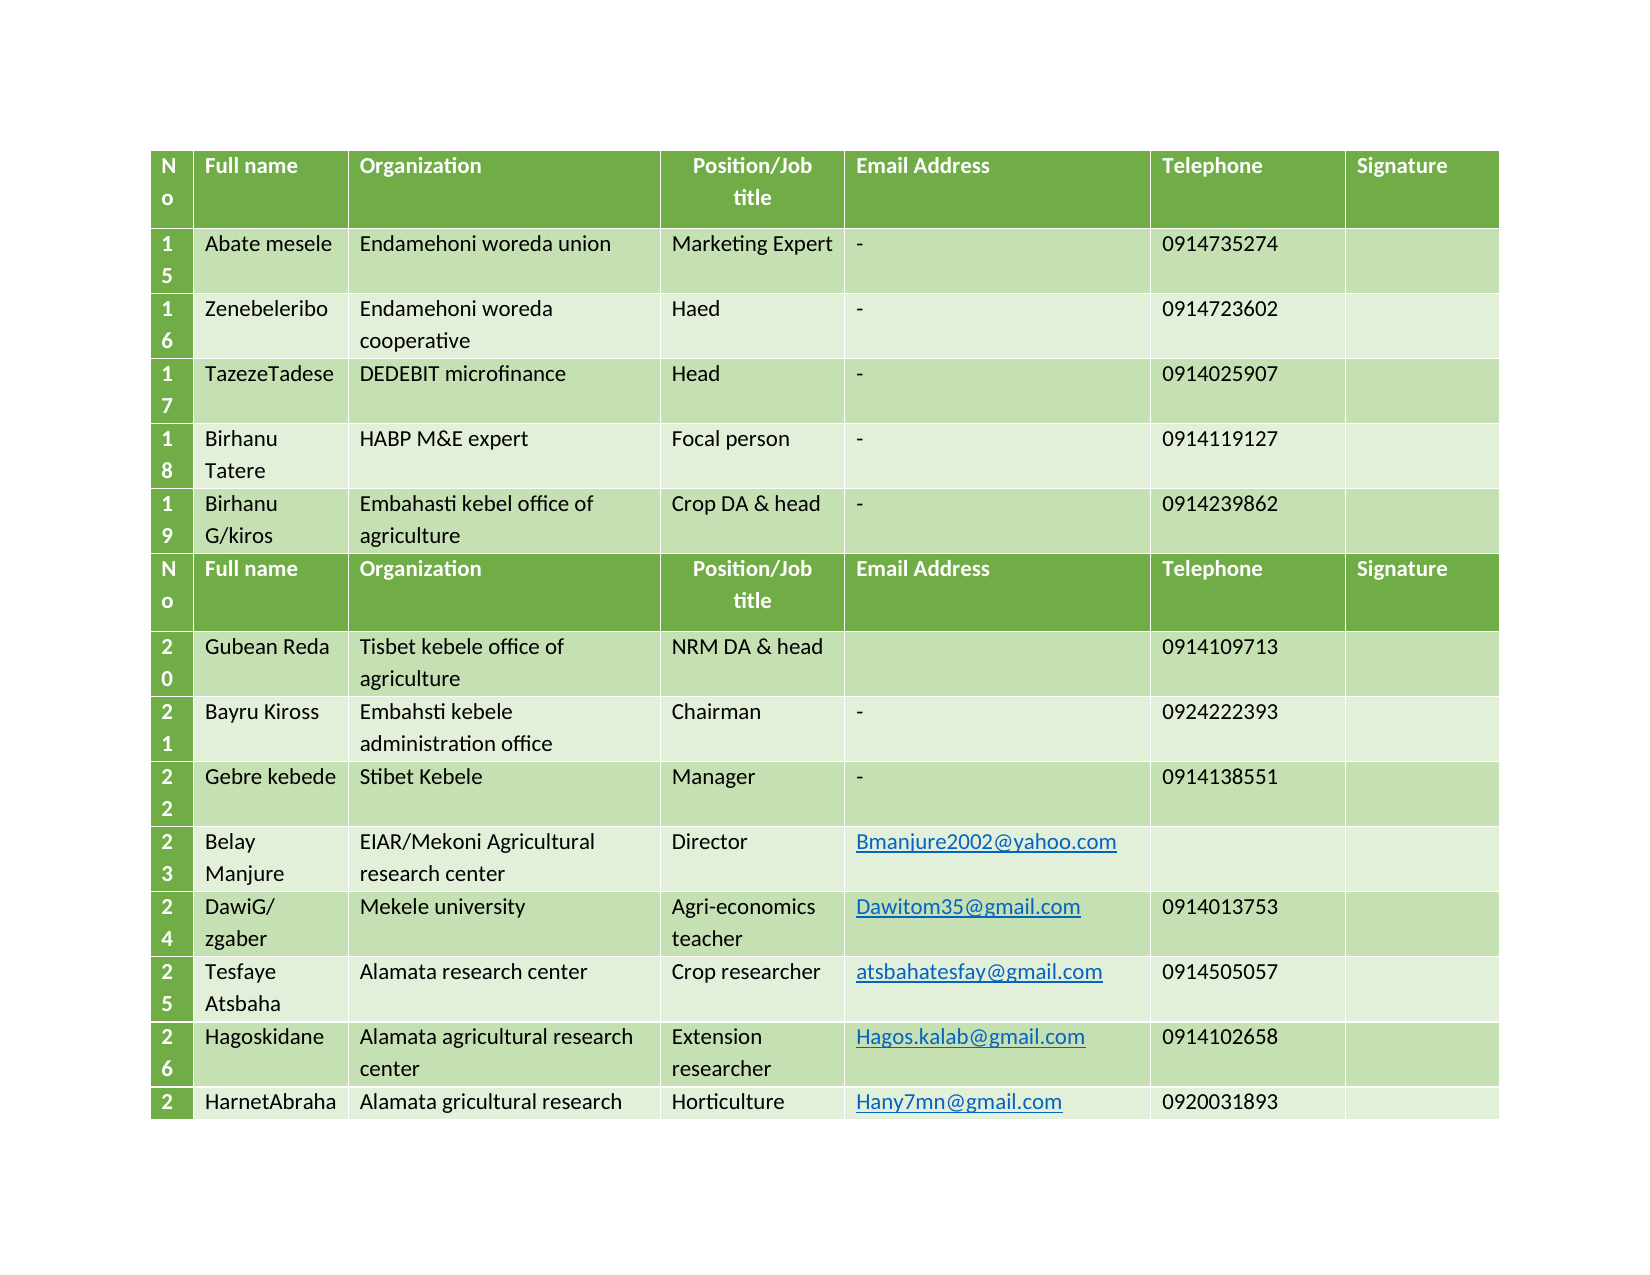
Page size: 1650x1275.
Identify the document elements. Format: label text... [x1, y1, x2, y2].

table_cell Mekele university [349, 892, 660, 956]
table_cell Horticulture researcher [661, 1088, 844, 1119]
table_cell TazezeTadese [194, 359, 348, 423]
table_header Full name [194, 151, 348, 228]
table_cell Birhanu Tatere [194, 424, 348, 488]
table_cell [1346, 892, 1499, 956]
table_cell Director [661, 827, 844, 891]
table_cell 15 [151, 229, 193, 293]
table_cell 0914109713 [1151, 632, 1345, 696]
table_cell Embahasti kebel office of agriculture [349, 489, 660, 553]
table_cell Position/Job title [661, 554, 844, 631]
table_cell [1346, 359, 1499, 423]
table_cell 0914013753 [1151, 892, 1345, 956]
table_cell Hagos.kalab@gmail.com [845, 1023, 1150, 1086]
table_cell [1346, 424, 1499, 488]
table_cell 22 [151, 762, 193, 826]
table_cell [1346, 1023, 1499, 1086]
table_cell 0914119127 [1151, 424, 1345, 488]
table_cell 0914723602 [1151, 294, 1345, 358]
table_cell 0914138551 [1151, 762, 1345, 826]
table_cell [1346, 294, 1499, 358]
table_cell 17 [151, 359, 193, 423]
table_cell 20 [151, 632, 193, 696]
table_cell Bayru Kiross [194, 697, 348, 761]
table_cell EIAR/Mekoni Agricultural research center [349, 827, 660, 891]
table_cell 25 [151, 957, 193, 1021]
table_cell Embahsti kebele administration office [349, 697, 660, 761]
table_cell Alamata agricultural research center [349, 1023, 660, 1086]
table_cell Endamehoni woreda union [349, 229, 660, 293]
table_cell - [845, 359, 1150, 423]
table_header Signature [1346, 151, 1499, 228]
table_cell atsbahatesfay@gmail.com [845, 957, 1150, 1021]
table_header Telephone [1151, 151, 1345, 228]
table_cell Head [661, 359, 844, 423]
table_cell [1346, 489, 1499, 553]
table_cell Marketing Expert [661, 229, 844, 293]
table_cell Tesfaye Atsbaha [194, 957, 348, 1021]
table_cell 0914025907 [1151, 359, 1345, 423]
table_cell 27 [151, 1088, 193, 1119]
table_cell Full name [194, 554, 348, 631]
table_cell 21 [151, 697, 193, 761]
table_cell 0914239862 [1151, 489, 1345, 553]
table_header Organization [349, 151, 660, 228]
table_cell Alamata gricultural research center [349, 1088, 660, 1119]
table_cell Dawitom35@gmail.com [845, 892, 1150, 956]
table_cell DEDEBIT microfinance [349, 359, 660, 423]
table_cell [1346, 1088, 1499, 1119]
table_cell Alamata research center [349, 957, 660, 1021]
table_cell - [845, 697, 1150, 761]
table_cell Haed [661, 294, 844, 358]
table_header Position/Job title [661, 151, 844, 228]
table_cell Signature [1346, 554, 1499, 631]
table_cell [845, 632, 1150, 696]
table_cell - [845, 424, 1150, 488]
table_cell - [845, 489, 1150, 553]
table_cell Focal person [661, 424, 844, 488]
table_cell Organization [349, 554, 660, 631]
table_cell - [845, 294, 1150, 358]
table_cell Hagoskidane [194, 1023, 348, 1086]
table_cell No [151, 554, 193, 631]
table_header Email Address [845, 151, 1150, 228]
table_cell Zenebeleribo [194, 294, 348, 358]
table_cell Crop researcher [661, 957, 844, 1021]
table_cell DawiG/zgaber [194, 892, 348, 956]
table_cell Bmanjure2002@yahoo.com [845, 827, 1150, 891]
table_cell HABP M&E expert [349, 424, 660, 488]
table_cell 16 [151, 294, 193, 358]
table_cell 24 [151, 892, 193, 956]
table_cell Chairman [661, 697, 844, 761]
table_cell 0920031893 [1151, 1088, 1345, 1119]
table_cell Hany7mn@gmail.com [845, 1088, 1150, 1119]
table_cell Birhanu G/kiros [194, 489, 348, 553]
table_header No [151, 151, 193, 228]
table_cell [1346, 229, 1499, 293]
table_cell HarnetAbraha [194, 1088, 348, 1119]
table_cell 26 [151, 1023, 193, 1086]
table_cell [1346, 697, 1499, 761]
table_cell Abate mesele [194, 229, 348, 293]
table_cell [1151, 827, 1345, 891]
table_cell 0924222393 [1151, 697, 1345, 761]
table_cell 0914735274 [1151, 229, 1345, 293]
table_cell Gubean Reda [194, 632, 348, 696]
table_cell Stibet Kebele [349, 762, 660, 826]
table_cell Telephone [1151, 554, 1345, 631]
table_cell 23 [151, 827, 193, 891]
table_cell - [845, 762, 1150, 826]
table_cell [1346, 827, 1499, 891]
table_cell Endamehoni woreda cooperative [349, 294, 660, 358]
table_cell [1346, 762, 1499, 826]
table_cell Agri-economics teacher [661, 892, 844, 956]
table_cell Manager [661, 762, 844, 826]
table_cell - [845, 229, 1150, 293]
table_cell NRM DA & head [661, 632, 844, 696]
table_cell [1346, 632, 1499, 696]
table_cell Extension researcher [661, 1023, 844, 1086]
table_cell Gebre kebede [194, 762, 348, 826]
table_cell 19 [151, 489, 193, 553]
table_cell Email Address [845, 554, 1150, 631]
table_cell Crop DA & head [661, 489, 844, 553]
table_cell [1346, 957, 1499, 1021]
table_cell Tisbet kebele office of agriculture [349, 632, 660, 696]
table_cell Belay Manjure [194, 827, 348, 891]
table_cell 18 [151, 424, 193, 488]
table_cell 0914102658 [1151, 1023, 1345, 1086]
table_cell 0914505057 [1151, 957, 1345, 1021]
